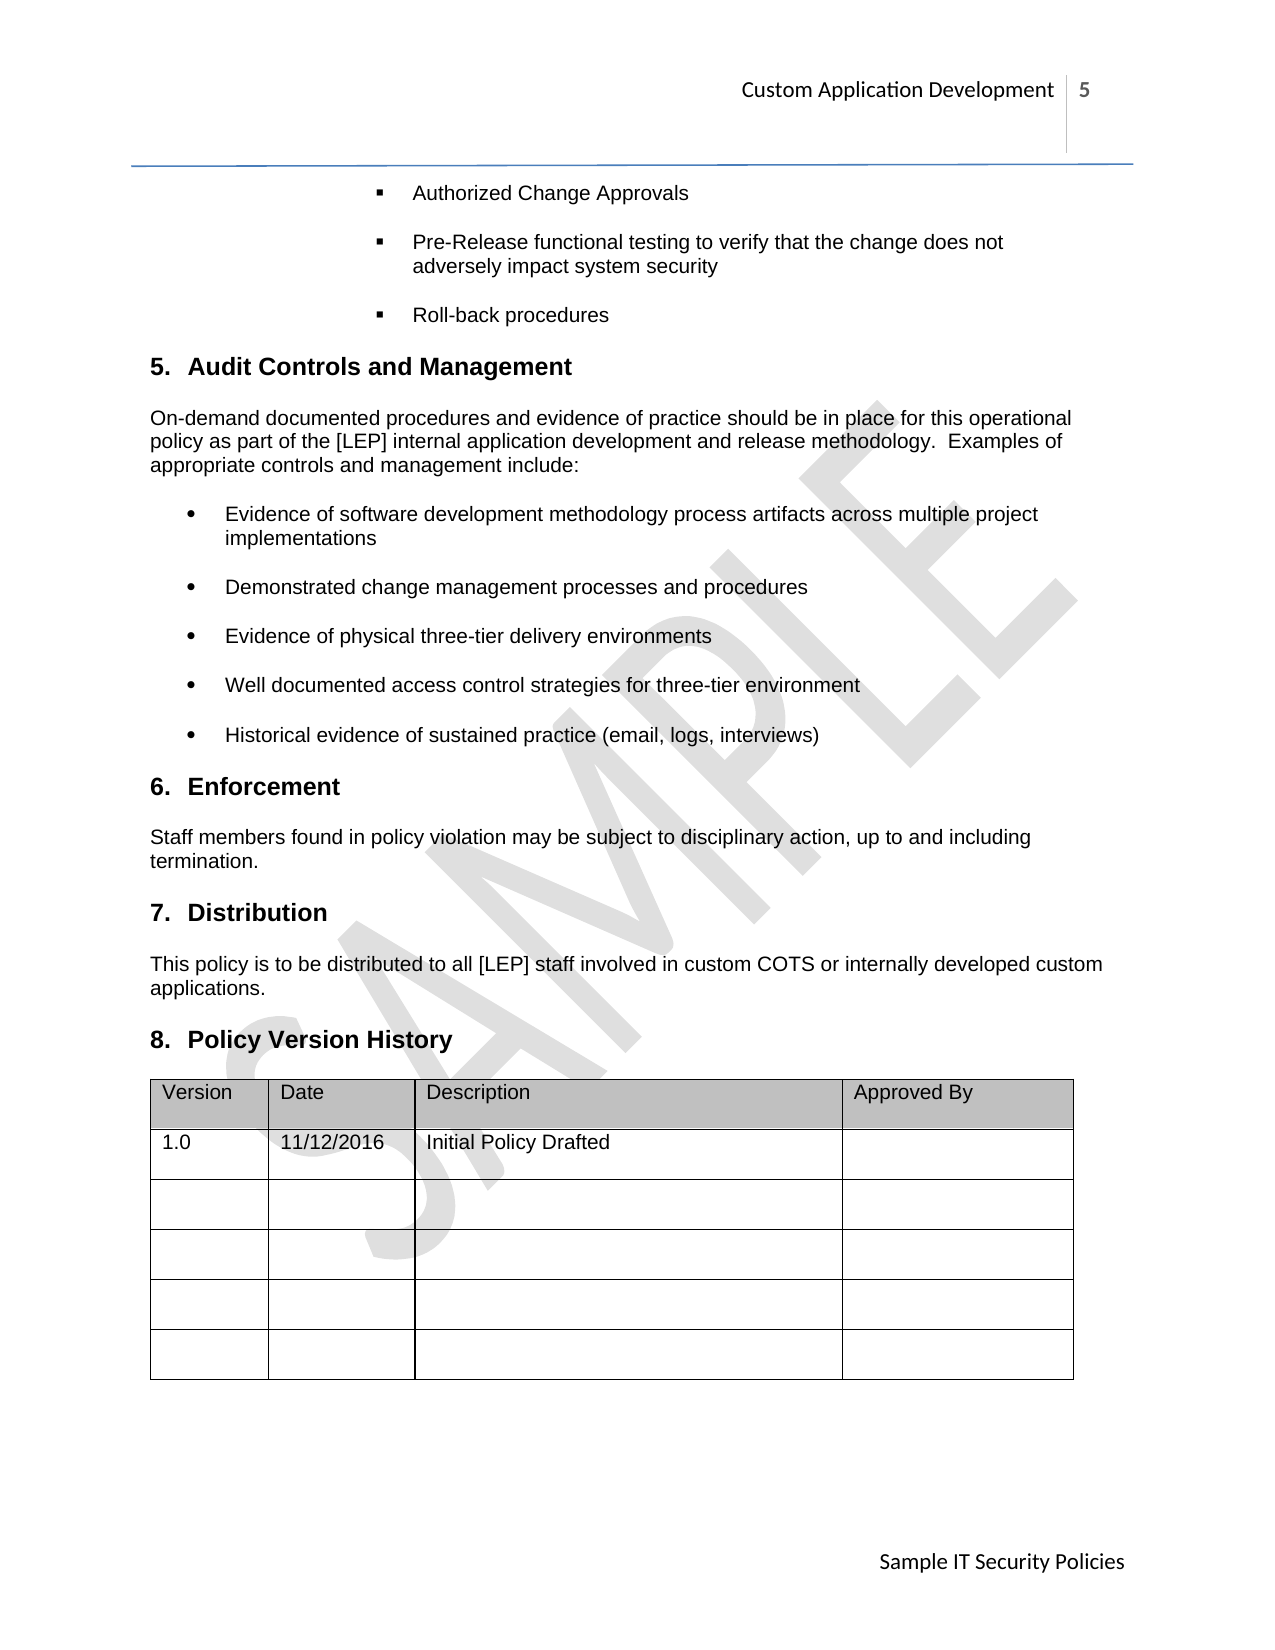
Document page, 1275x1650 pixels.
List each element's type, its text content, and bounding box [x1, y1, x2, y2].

subtitle Enforcement [150, 771, 1125, 800]
subtitle Policy Version History [150, 1025, 1125, 1053]
list Authorized Change Approvals [375, 180, 1050, 204]
table_cell [843, 1330, 1073, 1378]
list Pre-Release functional testing to verify that the change does not adversely impact system security [375, 229, 1050, 277]
table_cell [416, 1180, 842, 1228]
table_cell [843, 1230, 1073, 1278]
table_cell [416, 1230, 842, 1278]
text This policy is to be distributed to all [LEP] staff involved in custom COTS or internally developed custom applications. [150, 952, 1125, 1000]
subtitle Audit Controls and Management [150, 352, 1125, 380]
table_cell 1.0 [151, 1130, 268, 1178]
table_cell [843, 1130, 1073, 1178]
table_cell [269, 1230, 414, 1278]
table_header Date [269, 1080, 414, 1128]
list Demonstrated change management processes and procedures [187, 575, 1125, 599]
table_cell 11/12/2016 [269, 1130, 414, 1178]
table_header Approved By [843, 1080, 1073, 1128]
table_cell [269, 1330, 414, 1378]
table_cell [269, 1280, 414, 1328]
table_cell [416, 1280, 842, 1328]
text On-demand documented procedures and evidence of practice should be in place for this operational policy as part of the [LEP] internal application development and release methodology. Examples of appropriate controls and management include: [150, 405, 1125, 477]
table_cell Initial Policy Drafted [416, 1130, 842, 1178]
table_header Description [416, 1080, 842, 1128]
list Historical evidence of sustained practice (email, logs, interviews) [187, 722, 1125, 746]
table_cell [151, 1230, 268, 1278]
list Evidence of software development methodology process artifacts across multiple project implementations [187, 502, 1125, 550]
table_cell [151, 1180, 268, 1228]
subtitle Distribution [150, 898, 1125, 927]
table_cell [843, 1280, 1073, 1328]
list Well documented access control strategies for three-tier environment [187, 673, 1125, 697]
text Staff members found in policy violation may be subject to disciplinary action, up to and including termination. [150, 825, 1125, 873]
table_cell [151, 1330, 268, 1378]
table_cell [151, 1280, 268, 1328]
list Roll-back procedures [375, 302, 1050, 327]
table_header Version [151, 1080, 268, 1128]
table_cell [269, 1180, 414, 1228]
table_cell [843, 1180, 1073, 1228]
list Evidence of physical three-tier delivery environments [187, 624, 1125, 648]
table_cell [416, 1330, 842, 1378]
